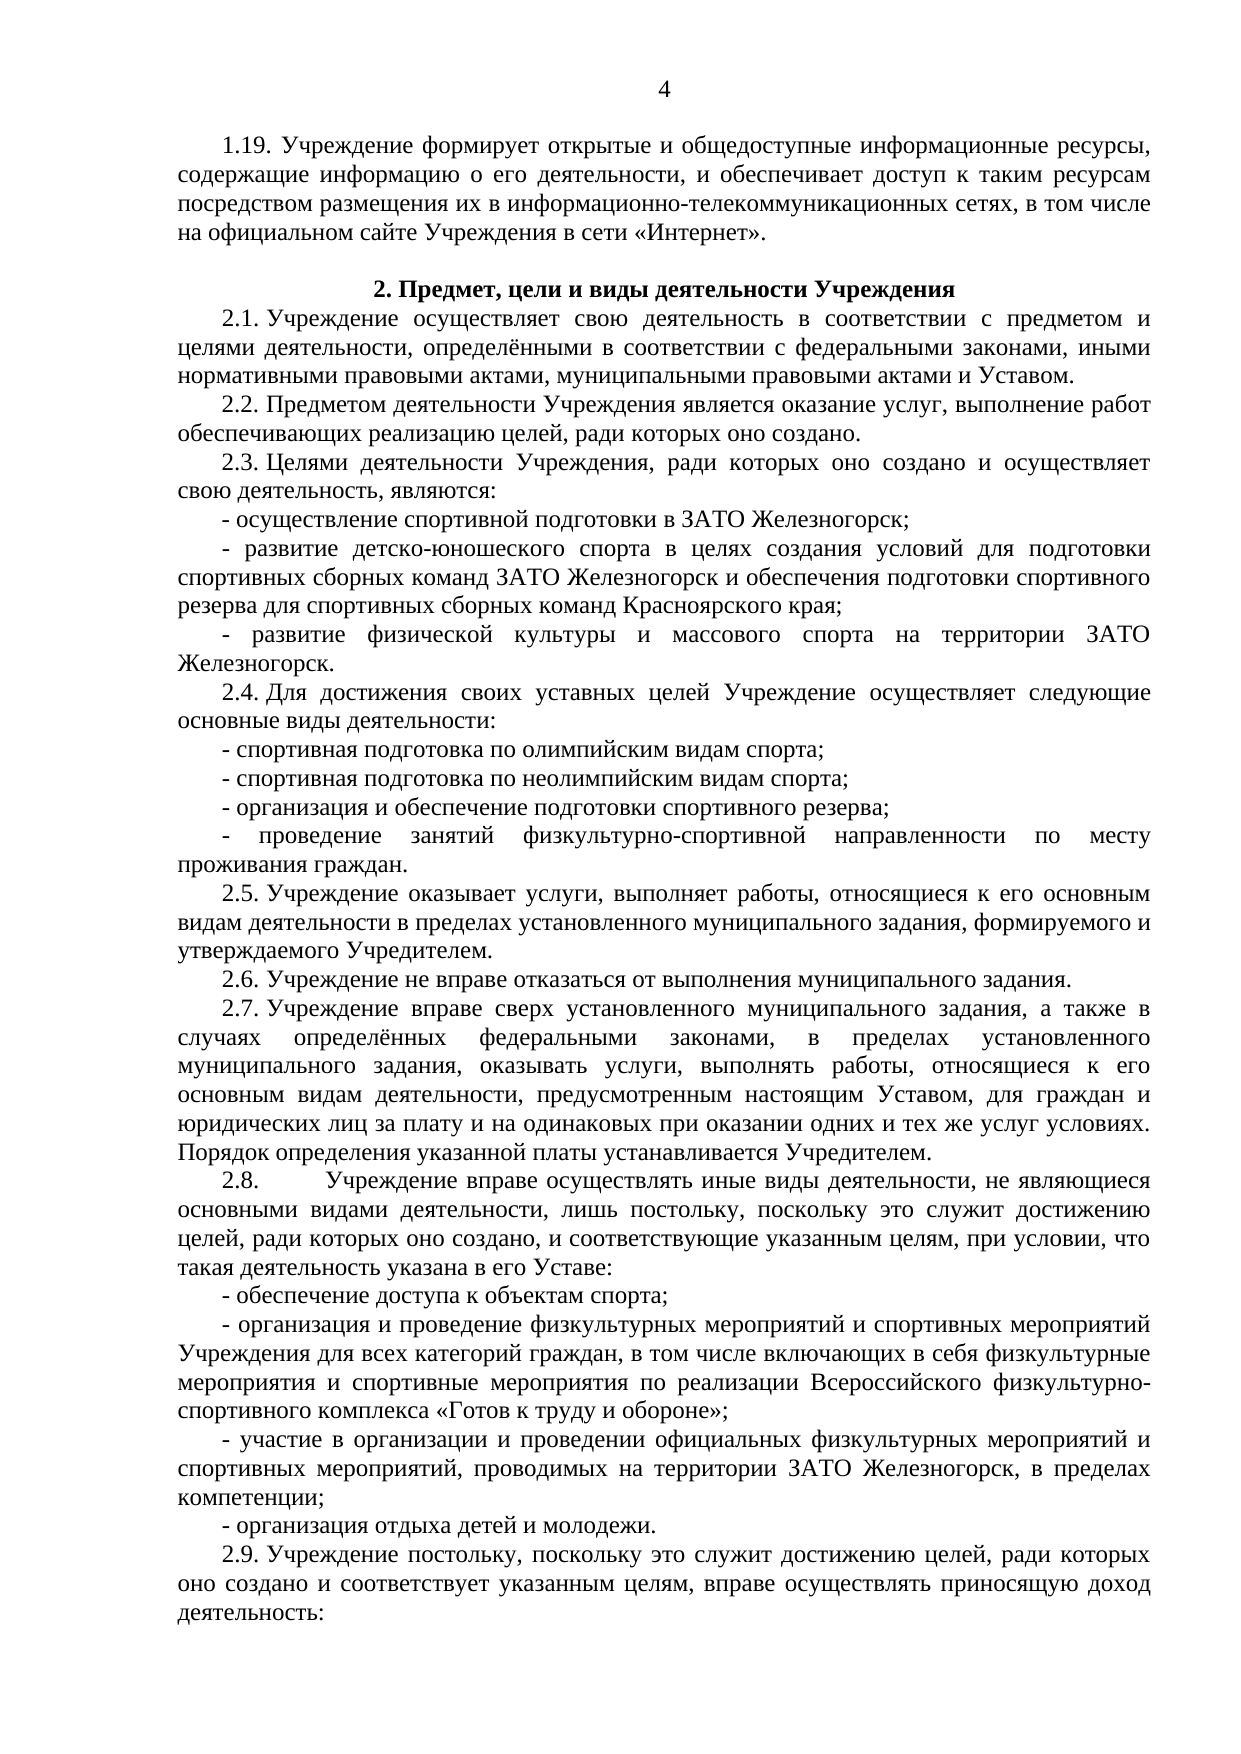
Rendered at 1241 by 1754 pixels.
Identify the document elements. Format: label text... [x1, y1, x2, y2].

text - осуществление спортивной подготовки в ЗАТО Железногорск; [221, 504, 1152, 533]
list - развитие детско-юношеского спорта в целях создания условий для подготовки спортивных сборных команд ЗАТО Железногорск и обеспечения подготовки спортивного резерва для спортивных сборных команд Красноярского края; [177, 533, 1152, 619]
list Предметом деятельности Учреждения является оказание услуг, выполнение работ обеспечивающих реализацию целей, ради которых оно создано. [177, 389, 1152, 447]
list Учреждение формирует открытые и общедоступные информационные ресурсы, содержащие информацию о его деятельности, и обеспечивает доступ к таким ресурсам посредством размещения их в информационно-телекоммуникационных сетях, в том числе на официальном сайте Учреждения в сети «Интернет». [177, 131, 1152, 246]
list Для достижения своих уставных целей Учреждение осуществляет следующие основные виды деятельности: [177, 677, 1152, 734]
list - спортивная подготовка по олимпийским видам спорта; [177, 734, 1152, 763]
list - организация отдыха детей и молодежи. [177, 1511, 1152, 1539]
list 2. Предмет, цели и виды деятельности Учреждения [177, 274, 1152, 303]
text - обеспечение доступа к объектам спорта; [222, 1281, 1152, 1309]
list Учреждение постольку, поскольку это служит достижению целей, ради которых оно создано и соответствует указанным целям, вправе осуществлять приносящую доход деятельность: [177, 1539, 1152, 1626]
list - спортивная подготовка по неолимпийским видам спорта; [177, 763, 1152, 792]
list Учреждение оказывает услуги, выполняет работы, относящиеся к его основным видам деятельности в пределах установленного муниципального задания, формируемого и утверждаемого Учредителем. [177, 878, 1152, 964]
list - организация и проведение физкультурных мероприятий и спортивных мероприятий Учреждения для всех категорий граждан, в том числе включающих в себя физкультурные мероприятия и спортивные мероприятия по реализации Всероссийского физкультурно-спортивного комплекса «Готов к труду и обороне»; [177, 1309, 1152, 1424]
list - развитие физической культуры и массового спорта на территории ЗАТО Железногорск. [177, 619, 1152, 677]
list Учреждение осуществляет свою деятельность в соответствии с предметом и целями деятельности, определёнными в соответствии с федеральными законами, иными нормативными правовыми актами, муниципальными правовыми актами и Уставом. [177, 303, 1152, 389]
list Учреждение вправе осуществлять иные виды деятельности, не являющиеся основными видами деятельности, лишь постольку, поскольку это служит достижению целей, ради которых оно создано, и соответствующие указанным целям, при условии, что такая деятельность указана в его Уставе: [177, 1166, 1152, 1281]
list Целями деятельности Учреждения, ради которых оно создано и осуществляет свою деятельность, являются: [177, 447, 1152, 504]
list - участие в организации и проведении официальных физкультурных мероприятий и спортивных мероприятий, проводимых на территории ЗАТО Железногорск, в пределах компетенции; [177, 1424, 1152, 1511]
list Учреждение не вправе отказаться от выполнения муниципального задания. [177, 964, 1152, 993]
list Учреждение вправе сверх установленного муниципального задания, а также в случаях определённых федеральными законами, в пределах установленного муниципального задания, оказывать услуги, выполнять работы, относящиеся к его основным видам деятельности, предусмотренным настоящим Уставом, для граждан и юридических лиц за плату и на одинаковых при оказании одних и тех же услуг условиях. Порядок определения указанной платы устанавливается Учредителем. [177, 993, 1152, 1166]
list - проведение занятий физкультурно-спортивной направленности по месту проживания граждан. [177, 821, 1152, 878]
list - организация и обеспечение подготовки спортивного резерва; [177, 792, 1152, 821]
